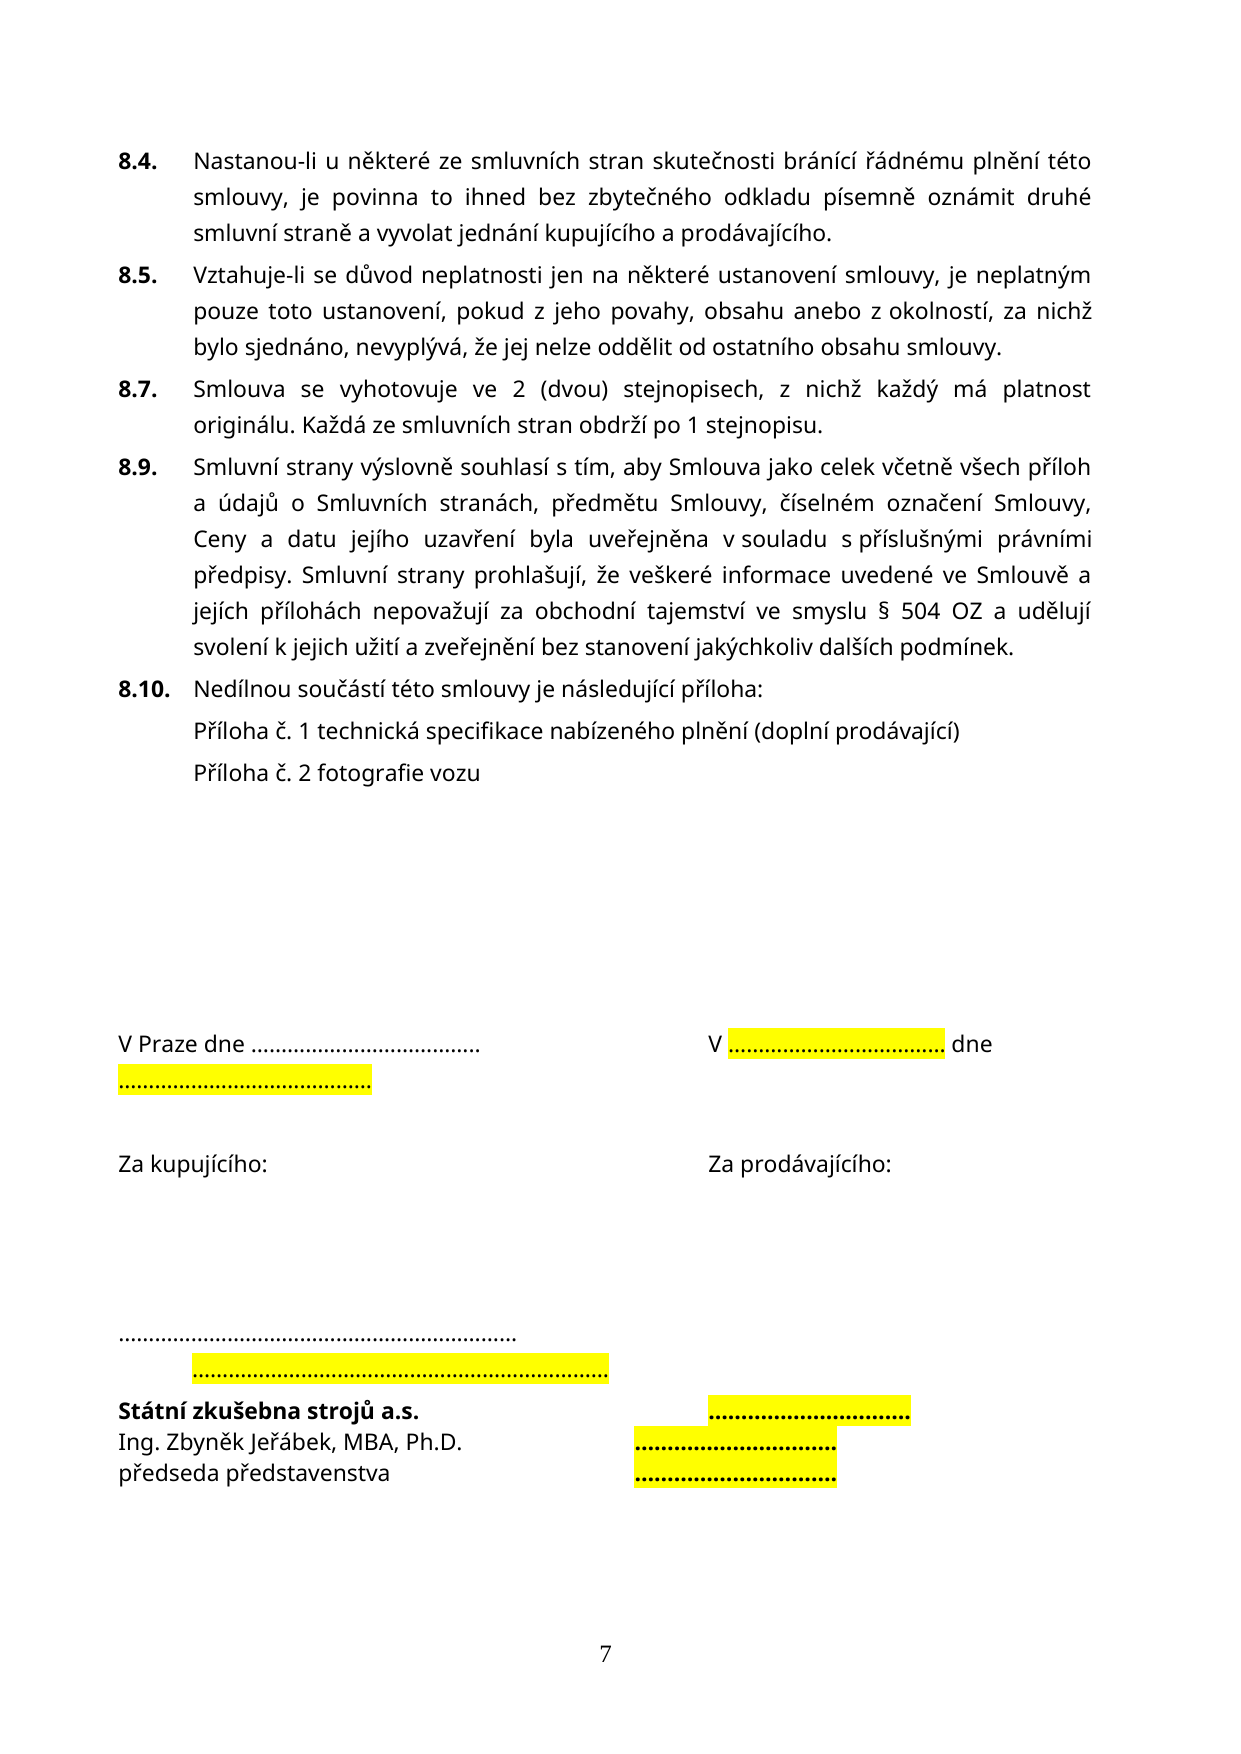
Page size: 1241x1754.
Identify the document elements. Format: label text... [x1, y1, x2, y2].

text Příloha č. 2 fotografie vozu [118, 757, 1092, 788]
text 8.4. Nastanou-li u některé ze smluvních stran skutečnosti bránící řádnému plnění této smlouvy, je povinna to ihned bez zbytečného odkladu písemně oznámit druhé smluvní straně a vyvolat jednání kupujícího a prodávajícího. [118, 145, 1092, 248]
text Státní zkušebna strojů a.s. …………………………. Ing. Zbyněk Jeřábek, MBA, Ph.D. …………………………. předseda představenstva …………………………. [118, 1395, 708, 1488]
text 8.5. Vztahuje-li se důvod neplatnosti jen na některé ustanovení smlouvy, je neplatným pouze toto ustanovení, pokud z jeho povahy, obsahu anebo z okolností, za nichž bylo sjednáno, nevyplývá, že jej nelze oddělit od ostatního obsahu smlouvy. [118, 259, 1092, 362]
text Příloha č. 1 technická specifikace nabízeného plnění (doplní prodávající) [118, 715, 1092, 746]
text Za kupujícího: Za prodávajícího: [118, 1148, 1092, 1179]
text 8.7. Smlouva se vyhotovuje ve 2 (dvou) stejnopisech, z nichž každý má platnost originálu. Každá ze smluvních stran obdrží po 1 stejnopisu. [118, 373, 1092, 440]
text 8.9. Smluvní strany výslovně souhlasí s tím, aby Smlouva jako celek včetně všech příloh a údajů o Smluvních stranách, předmětu Smlouvy, číselném označení Smlouvy, Ceny a datu jejího uzavření byla uveřejněna v souladu s příslušnými právními předpisy. Smluvní strany prohlašují, že veškeré informace uvedené ve Smlouvě a jejích přílohách nepovažují za obchodní tajemství ve smyslu § 504 OZ a udělují svolení k jejich užití a zveřejnění bez stanovení jakýchkoliv dalších podmínek. [118, 451, 1092, 662]
text ………………………………………………………… …………………………………………………………… [118, 1317, 1092, 1384]
text Státní zkušebna strojů a.s. …………………………. Ing. Zbyněk Jeřábek, MBA, Ph.D. …………………………. předseda představenstva …………………………. [837, 1395, 1085, 1488]
text 8.10. Nedílnou součástí této smlouvy je následující příloha: [118, 673, 1092, 704]
text V Praze dne ……………………………….. V ……………………………… dne …………………………………… [118, 1028, 1092, 1095]
